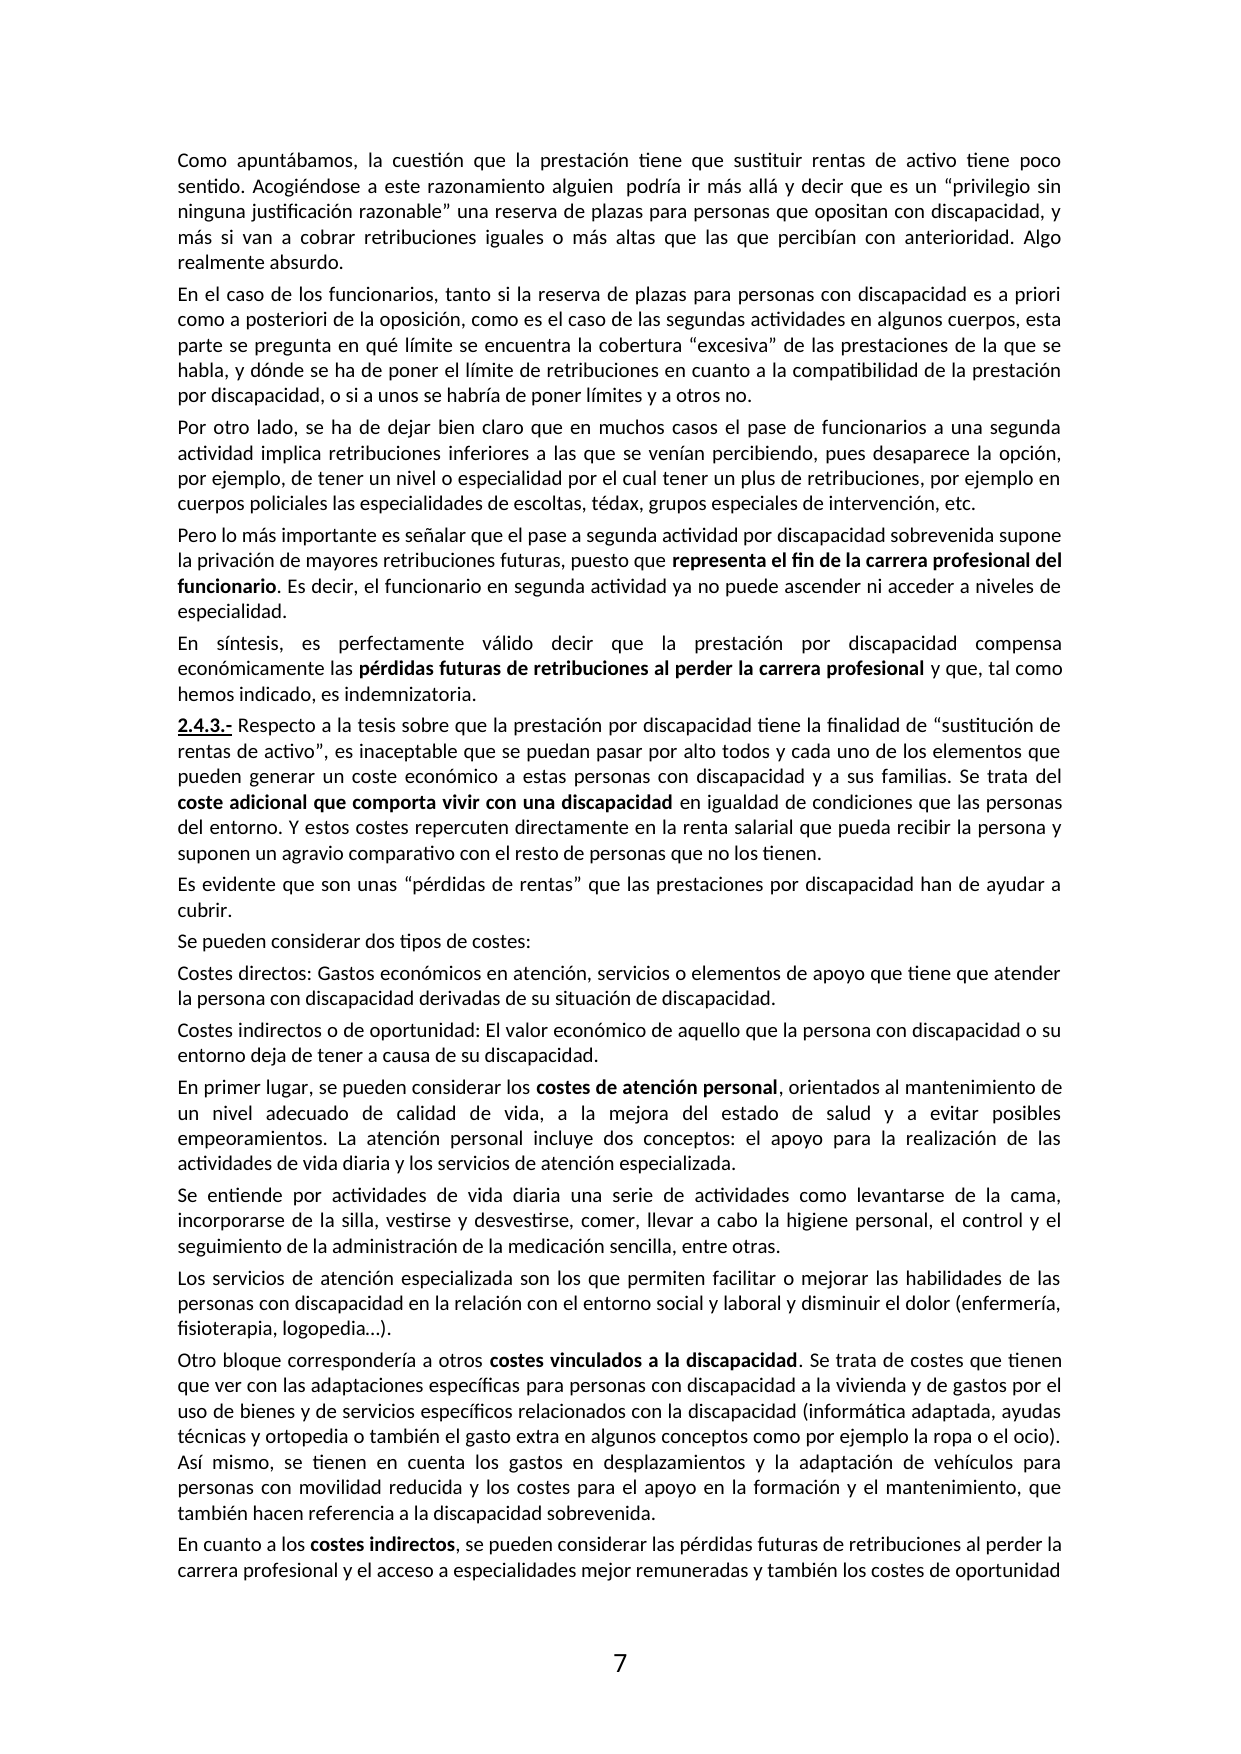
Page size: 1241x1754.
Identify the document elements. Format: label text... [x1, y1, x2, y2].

text En primer lugar, se pueden considerar los costes de atención personal, orientados al mantenimiento de un nivel adecuado de calidad de vida, a la mejora del estado de salud y a evitar posibles empeoramientos. La atención personal incluye dos conceptos: el apoyo para la realización de las actividades de vida diaria y los servicios de atención especializada. [177, 1074, 1063, 1176]
text Pero lo más importante es señalar que el pase a segunda actividad por discapacidad sobrevenida supone la privación de mayores retribuciones futuras, puesto que representa el fin de la carrera profesional del funcionario. Es decir, el funcionario en segunda actividad ya no puede ascender ni acceder a niveles de especialidad. [177, 522, 1063, 624]
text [177, 1531, 1063, 1582]
text Se pueden considerar dos tipos de costes: [177, 928, 1063, 954]
text Se entiende por actividades de vida diaria una serie de actividades como levantarse de la cama, incorporarse de la silla, vestirse y desvestirse, comer, llevar a cabo la higiene personal, el control y el seguimiento de la administración de la medicación sencilla, entre otras. [177, 1182, 1063, 1258]
text Es evidente que son unas “pérdidas de rentas” que las prestaciones por discapacidad han de ayudar a cubrir. [177, 871, 1063, 922]
text En síntesis, es perfectamente válido decir que la prestación por discapacidad compensa económicamente las pérdidas futuras de retribuciones al perder la carrera profesional y que, tal como hemos indicado, es indemnizatoria. [177, 630, 1063, 706]
text 2.4.3.- Respecto a la tesis sobre que la prestación por discapacidad tiene la finalidad de “sustitución de rentas de activo”, es inaceptable que se puedan pasar por alto todos y cada uno de los elementos que pueden generar un coste económico a estas personas con discapacidad y a sus familias. Se trata del coste adicional que comporta vivir con una discapacidad en igualdad de condiciones que las personas del entorno. Y estos costes repercuten directamente en la renta salarial que pueda recibir la persona y suponen un agravio comparativo con el resto de personas que no los tienen. [177, 713, 1063, 865]
text Por otro lado, se ha de dejar bien claro que en muchos casos el pase de funcionarios a una segunda actividad implica retribuciones inferiores a las que se venían percibiendo, pues desaparece la opción, por ejemplo, de tener un nivel o especialidad por el cual tener un plus de retribuciones, por ejemplo en cuerpos policiales las especialidades de escoltas, tédax, grupos especiales de intervención, etc. [177, 414, 1063, 516]
text Costes indirectos o de oportunidad: El valor económico de aquello que la persona con discapacidad o su entorno deja de tener a causa de su discapacidad. [177, 1017, 1063, 1068]
text Costes directos: Gastos económicos en atención, servicios o elementos de apoyo que tiene que atender la persona con discapacidad derivadas de su situación de discapacidad. [177, 960, 1063, 1011]
text Otro bloque correspondería a otros costes vinculados a la discapacidad. Se trata de costes que tienen que ver con las adaptaciones específicas para personas con discapacidad a la vivienda y de gastos por el uso de bienes y de servicios específicos relacionados con la discapacidad (informática adaptada, ayudas técnicas y ortopedia o también el gasto extra en algunos conceptos como por ejemplo la ropa o el ocio). Así mismo, se tienen en cuenta los gastos en desplazamientos y la adaptación de vehículos para personas con movilidad reducida y los costes para el apoyo en la formación y el mantenimiento, que también hacen referencia a la discapacidad sobrevenida. [177, 1347, 1063, 1525]
text En el caso de los funcionarios, tanto si la reserva de plazas para personas con discapacidad es a priori como a posteriori de la oposición, como es el caso de las segundas actividades en algunos cuerpos, esta parte se pregunta en qué límite se encuentra la cobertura “excesiva” de las prestaciones de la que se habla, y dónde se ha de poner el límite de retribuciones en cuanto a la compatibilidad de la prestación por discapacidad, o si a unos se habría de poner límites y a otros no. [177, 281, 1063, 408]
text Los servicios de atención especializada son los que permiten facilitar o mejorar las habilidades de las personas con discapacidad en la relación con el entorno social y laboral y disminuir el dolor (enfermería, fisioterapia, logopedia…). [177, 1265, 1063, 1341]
text Como apuntábamos, la cuestión que la prestación tiene que sustituir rentas de activo tiene poco sentido. Acogiéndose a este razonamiento alguien podría ir más allá y decir que es un “privilegio sin ninguna justificación razonable” una reserva de plazas para personas que opositan con discapacidad, y más si van a cobrar retribuciones iguales o más altas que las que percibían con anterioridad. Algo realmente absurdo. [177, 148, 1063, 275]
